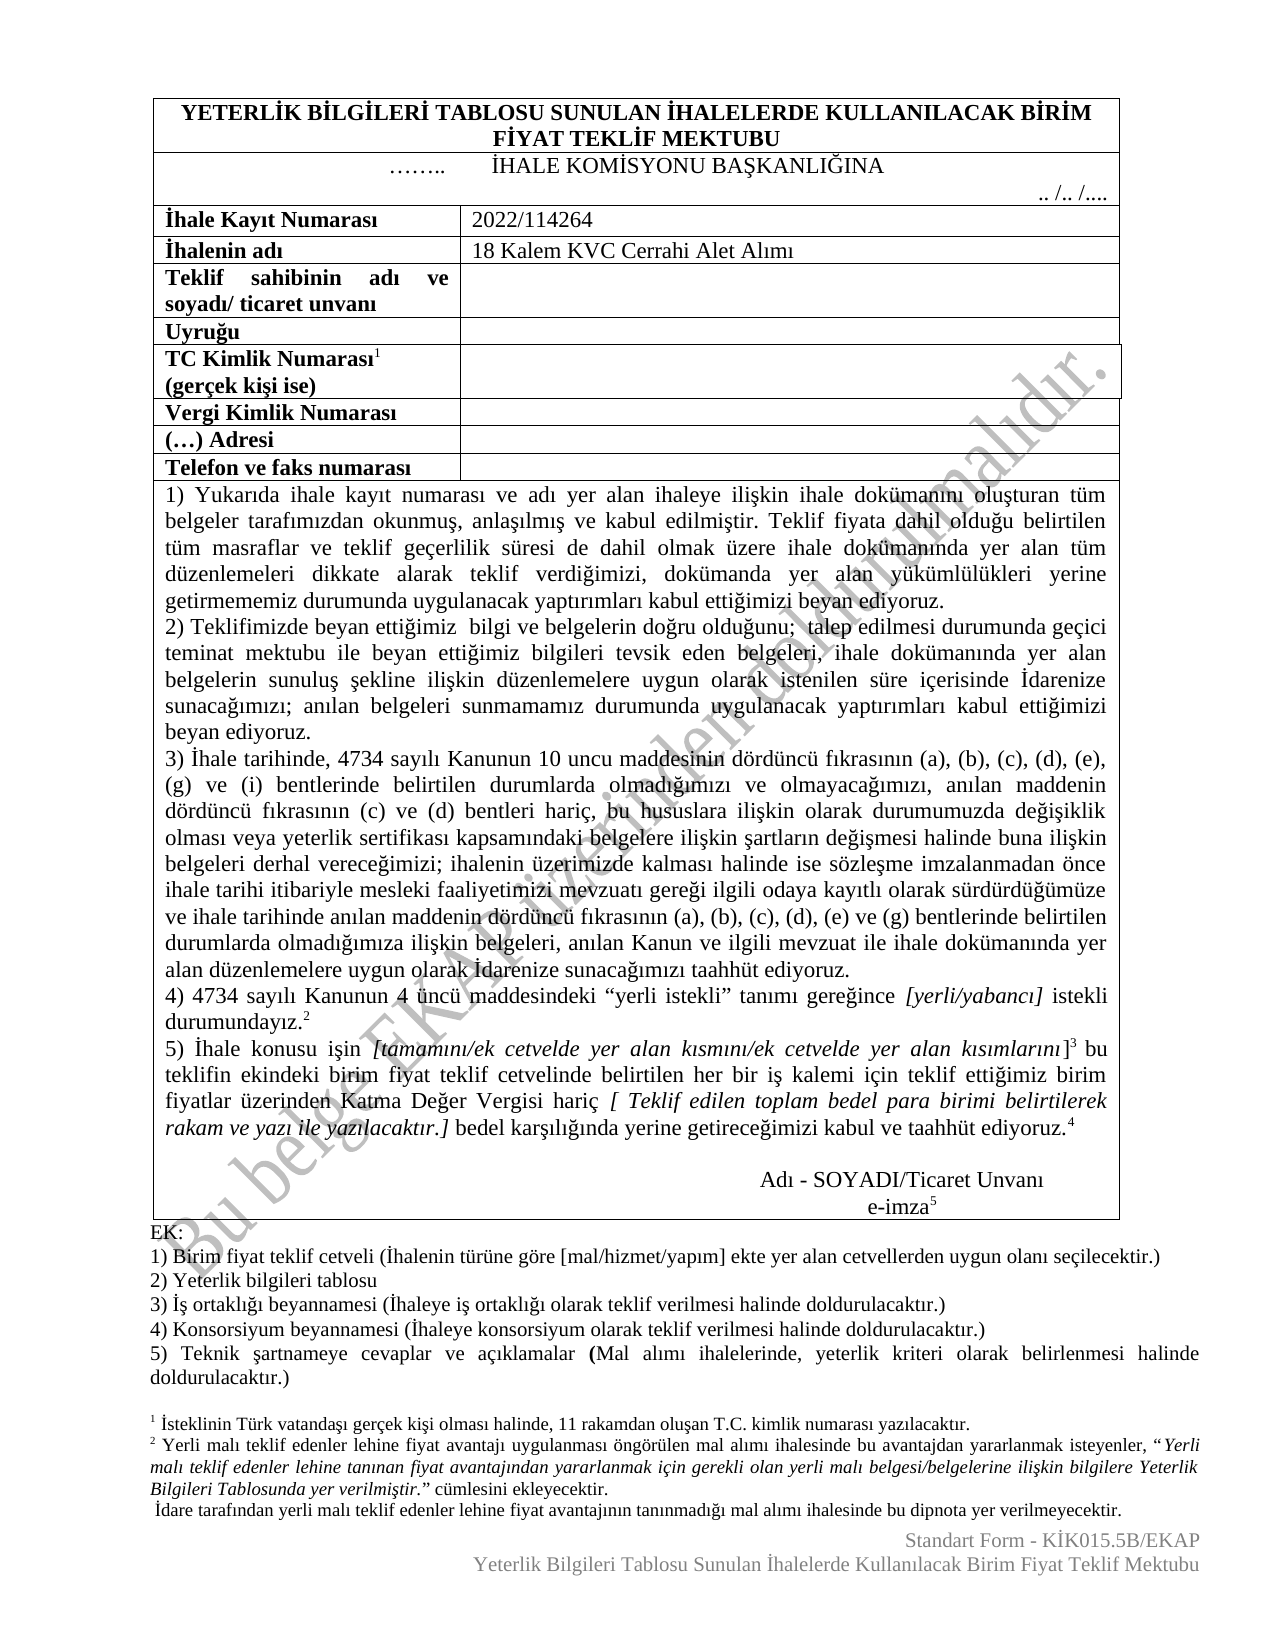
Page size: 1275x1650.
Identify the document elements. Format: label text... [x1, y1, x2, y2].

table_cell İhalenin adı [154, 237, 460, 263]
table_cell 1) Yukarıda ihale kayıt numarası ve adı yer alan ihaleye ilişkin ihale dokümanını oluşturan tüm belgeler tarafımızdan okunmuş, anlaşılmış ve kabul edilmiştir. Teklif fiyata dahil olduğu belirtilen tüm masraflar ve teklif geçerlilik süresi de dahil olmak üzere ihale dokümanında yer alan tüm düzenlemeleri dikkate alarak teklif verdiğimizi, dokümanda yer alan yükümlülükleri yerine getirmememiz durumunda uygulanacak yaptırımları kabul ettiğimizi beyan ediyoruz. 2) Teklifimizde beyan ettiğimiz bilgi ve belgelerin doğru olduğunu; talep edilmesi durumunda geçici teminat mektubu ile beyan ettiğimiz bilgileri tevsik eden belgeleri, ihale dokümanında yer alan belgelerin sunuluş şekline ilişkin düzenlemelere uygun olarak istenilen süre içerisinde İdarenize sunacağımızı; anılan belgeleri sunmamamız durumunda uygulanacak yaptırımları kabul ettiğimizi beyan ediyoruz. 3) İhale tarihinde, 4734 sayılı Kanunun 10 uncu maddesinin dördüncü fıkrasının (a), (b), (c), (d), (e), (g) ve (i) bentlerinde belirtilen durumlarda olmadığımızı ve olmayacağımızı, anılan maddenin dördüncü fıkrasının (c) ve (d) bentleri hariç, bu hususlara ilişkin olarak durumumuzda değişiklik olması veya yeterlik sertifikası kapsamındaki belgelere ilişkin şartların değişmesi halinde buna ilişkin belgeleri derhal vereceğimizi; ihalenin üzerimizde kalması halinde ise sözleşme imzalanmadan önce ihale tarihi itibariyle mesleki faaliyetimizi mevzuatı gereği ilgili odaya kayıtlı olarak sürdürdüğümüze ve ihale tarihinde anılan maddenin dördüncü fıkrasının (a), (b), (c), (d), (e) ve (g) bentlerinde belirtilen durumlarda olmadığımıza ilişkin belgeleri, anılan Kanun ve ilgili mevzuat ile ihale dokümanında yer alan düzenlemelere uygun olarak İdarenize sunacağımızı taahhüt ediyoruz. 4) 4734 sayılı Kanunun 4 üncü maddesindeki “yerli istekli” tanımı gereğince [yerli/yabancı] istekli durumundayız.2 5) İhale konusu işin [tamamını/ek cetvelde yer alan kısmını/ek cetvelde yer alan kısımlarını]3 bu teklifin ekindeki birim fiyat teklif cetvelinde belirtilen her bir iş kalemi için teklif ettiğimiz birim fiyatlar üzerinden Katma Değer Vergisi hariç [ Teklif edilen toplam bedel para birimi belirtilerek rakam ve yazı ile yazılacaktır.] bedel karşılığında yerine getireceğimizi kabul ve taahhüt ediyoruz.4 Adı - SOYADI/Ticaret Unvanı e-imza5 [154, 481, 1119, 1219]
table_cell [461, 264, 1119, 317]
text EK: [75, 1220, 1200, 1244]
table_cell TC Kimlik Numarası1 (gerçek kişi ise) [154, 345, 460, 398]
text 5) Teknik şartnameye cevaplar ve açıklamalar (Mal alımı ihalelerinde, yeterlik kriteri olarak belirlenmesi halinde doldurulacaktır.) [150, 1341, 1200, 1389]
table_cell [461, 345, 1121, 398]
table_cell [461, 318, 1119, 344]
table_cell İhale Kayıt Numarası [154, 206, 460, 236]
text 2) Yeterlik bilgileri tablosu [75, 1268, 1200, 1292]
table_cell Uyruğu [154, 318, 460, 344]
text 2 Yerli malı teklif edenler lehine fiyat avantajı uygulanması öngörülen mal alımı ihalesinde bu avantajdan yararlanmak isteyenler, “Yerli malı teklif edenler lehine tanınan fiyat avantajından yararlanmak için gerekli olan yerli malı belgesi/belgelerine ilişkin bilgilere Yeterlik Bilgileri Tablosunda yer verilmiştir.” cümlesini ekleyecektir. [150, 1434, 1200, 1499]
table_cell [461, 426, 1119, 453]
table_cell Telefon ve faks numarası [154, 454, 460, 480]
text İdare tarafından yerli malı teklif edenler lehine fiyat avantajının tanınmadığı mal alımı ihalesinde bu dipnota yer verilmeyecektir. [150, 1499, 1200, 1521]
text 1) Birim fiyat teklif cetveli (İhalenin türüne göre [mal/hizmet/yapım] ekte yer alan cetvellerden uygun olanı seçilecektir.) [75, 1244, 1200, 1268]
table_cell …….. İHALE KOMİSYONU BAŞKANLIĞINA .. /.. /.... [154, 153, 1119, 205]
text 4) Konsorsiyum beyannamesi (İhaleye konsorsiyum olarak teklif verilmesi halinde doldurulacaktır.) [75, 1316, 1200, 1341]
text 1 İsteklinin Türk vatandaşı gerçek kişi olması halinde, 11 rakamdan oluşan T.C. kimlik numarası yazılacaktır. [150, 1413, 1200, 1434]
table_cell [461, 399, 1119, 425]
table_cell 2022/114264 [461, 206, 1119, 236]
table_cell (…) Adresi [154, 426, 460, 453]
table_header YETERLİK BİLGİLERİ TABLOSU SUNULAN İHALELERDE KULLANILACAK BİRİM FİYAT TEKLİF MEKTUBU [154, 99, 1119, 152]
table_cell [461, 454, 1119, 480]
table_cell Teklif sahibinin adı ve soyadı/ ticaret unvanı [154, 264, 460, 317]
text 3) İş ortaklığı beyannamesi (İhaleye iş ortaklığı olarak teklif verilmesi halinde doldurulacaktır.) [75, 1292, 1200, 1316]
table_cell 18 Kalem KVC Cerrahi Alet Alımı [461, 237, 1119, 263]
table_cell Vergi Kimlik Numarası [154, 399, 460, 425]
